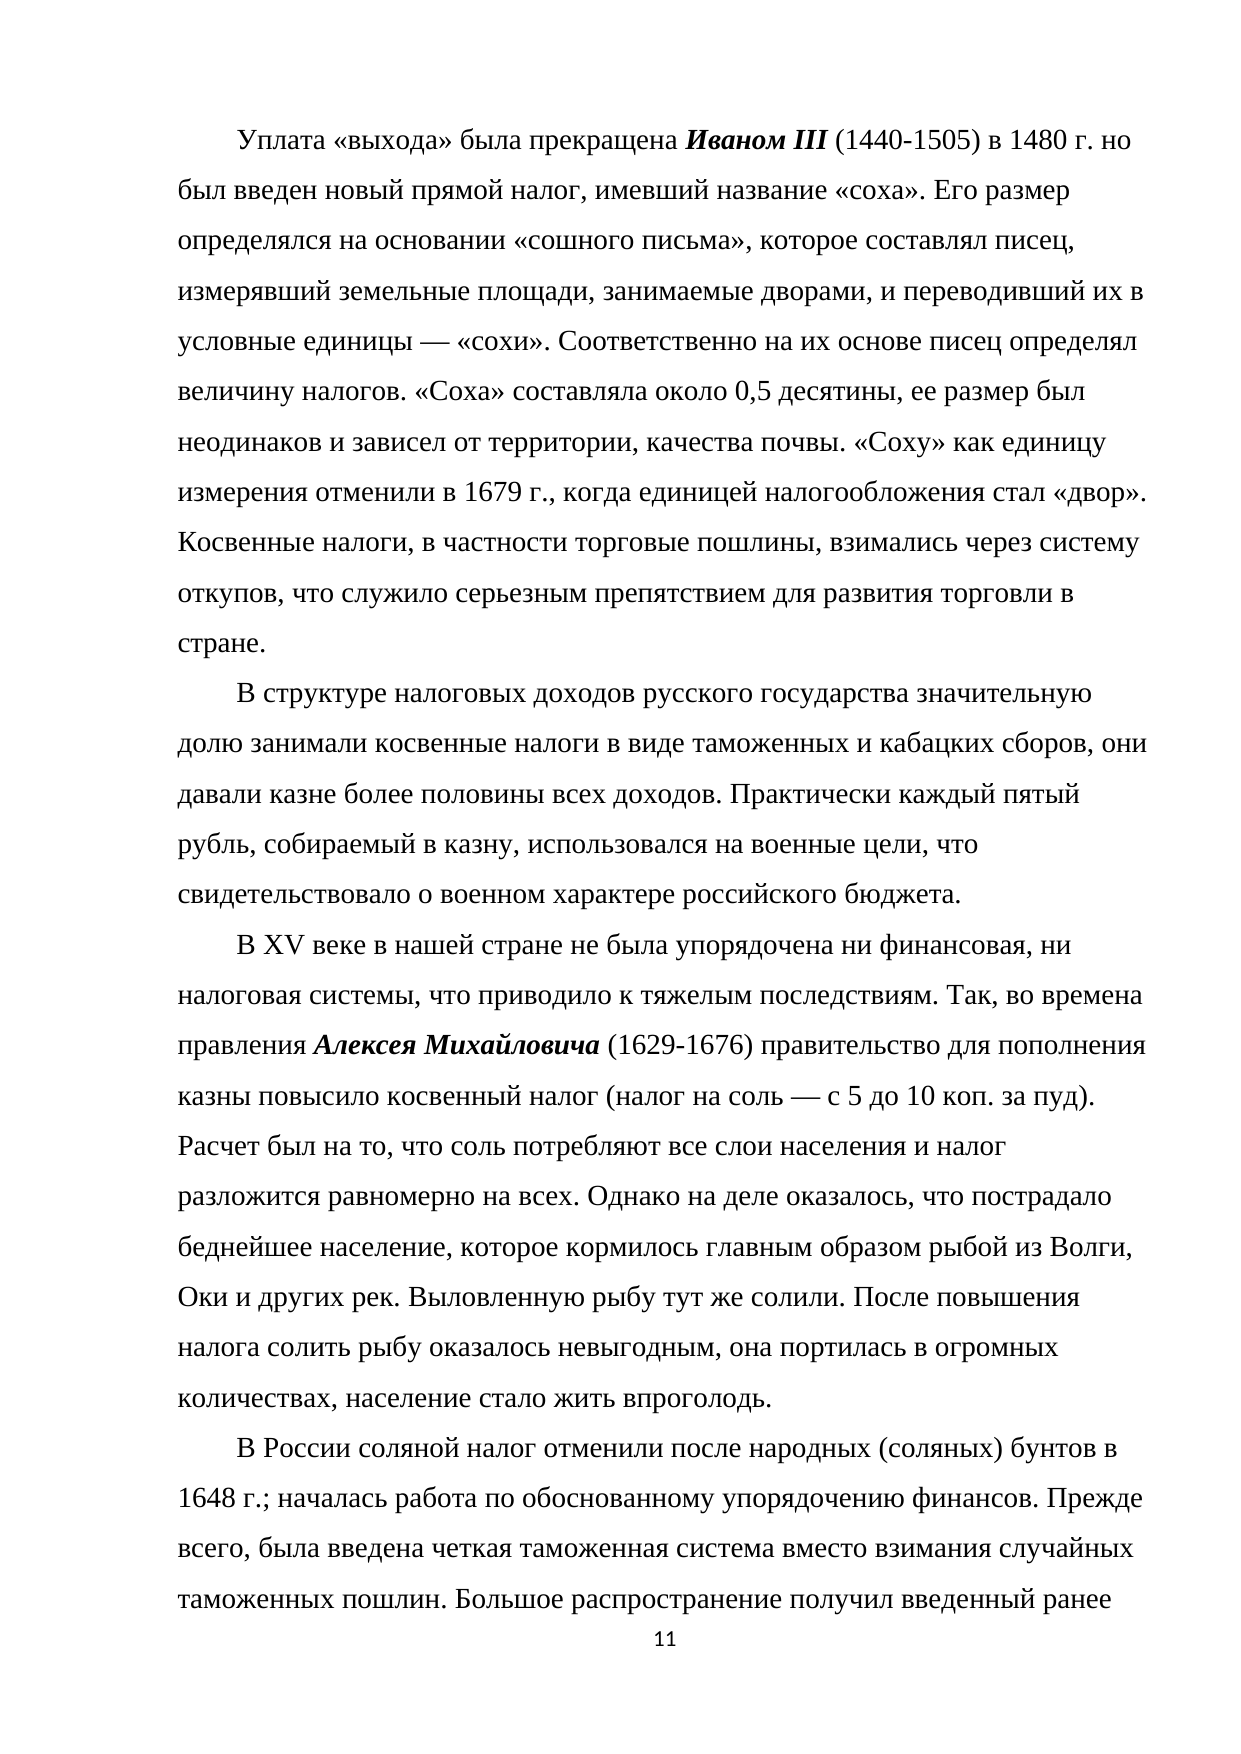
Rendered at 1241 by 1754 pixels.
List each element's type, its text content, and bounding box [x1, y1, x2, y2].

text Уплата «выхода» была прекращена Иваном III (1440-1505) в 1480 г. но был введен новый прямой налог, имевший название «соха». Его размер определялся на основании «сошного письма», которое составлял писец, измерявший земельные площади, занимаемые дворами, и переводивший их в условные единицы — «сохи». Соответственно на их основе писец определял величину налогов. «Соха» составляла около 0,5 десятины, ее размер был неодинаков и зависел от территории, качества почвы. «Соху» как единицу измерения отменили в 1679 г., когда единицей налогообложения стал «двор». Косвенные налоги, в частности торговые пошлины, взимались через систему откупов, что служило серьезным препятствием для развития торговли в стране. [177, 122, 1152, 658]
text В структуре налоговых доходов русского государства значительную долю занимали косвенные налоги в виде таможенных и кабацких сборов, они давали казне более половины всех доходов. Практически каждый пятый рубль, собираемый в казну, использовался на военные цели, что свидетельствовало о военном характере российского бюджета. [177, 675, 1152, 910]
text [177, 1430, 1152, 1614]
text В XV веке в нашей стране не была упорядочена ни финансовая, ни налоговая системы, что приводило к тяжелым последствиям. Так, во времена правления Алексея Михайловича (1629-1676) правительство для пополнения казны повысило косвенный налог (налог на соль — с 5 до 10 коп. за пуд). Расчет был на то, что соль потребляют все слои населения и налог разложится равномерно на всех. Однако на деле оказалось, что пострадало беднейшее население, которое кормилось главным образом рыбой из Волги, Оки и других рек. Выловленную рыбу тут же солили. После повышения налога солить рыбу оказалось невыгодным, она портилась в огромных количествах, население стало жить впроголодь. [177, 927, 1152, 1413]
